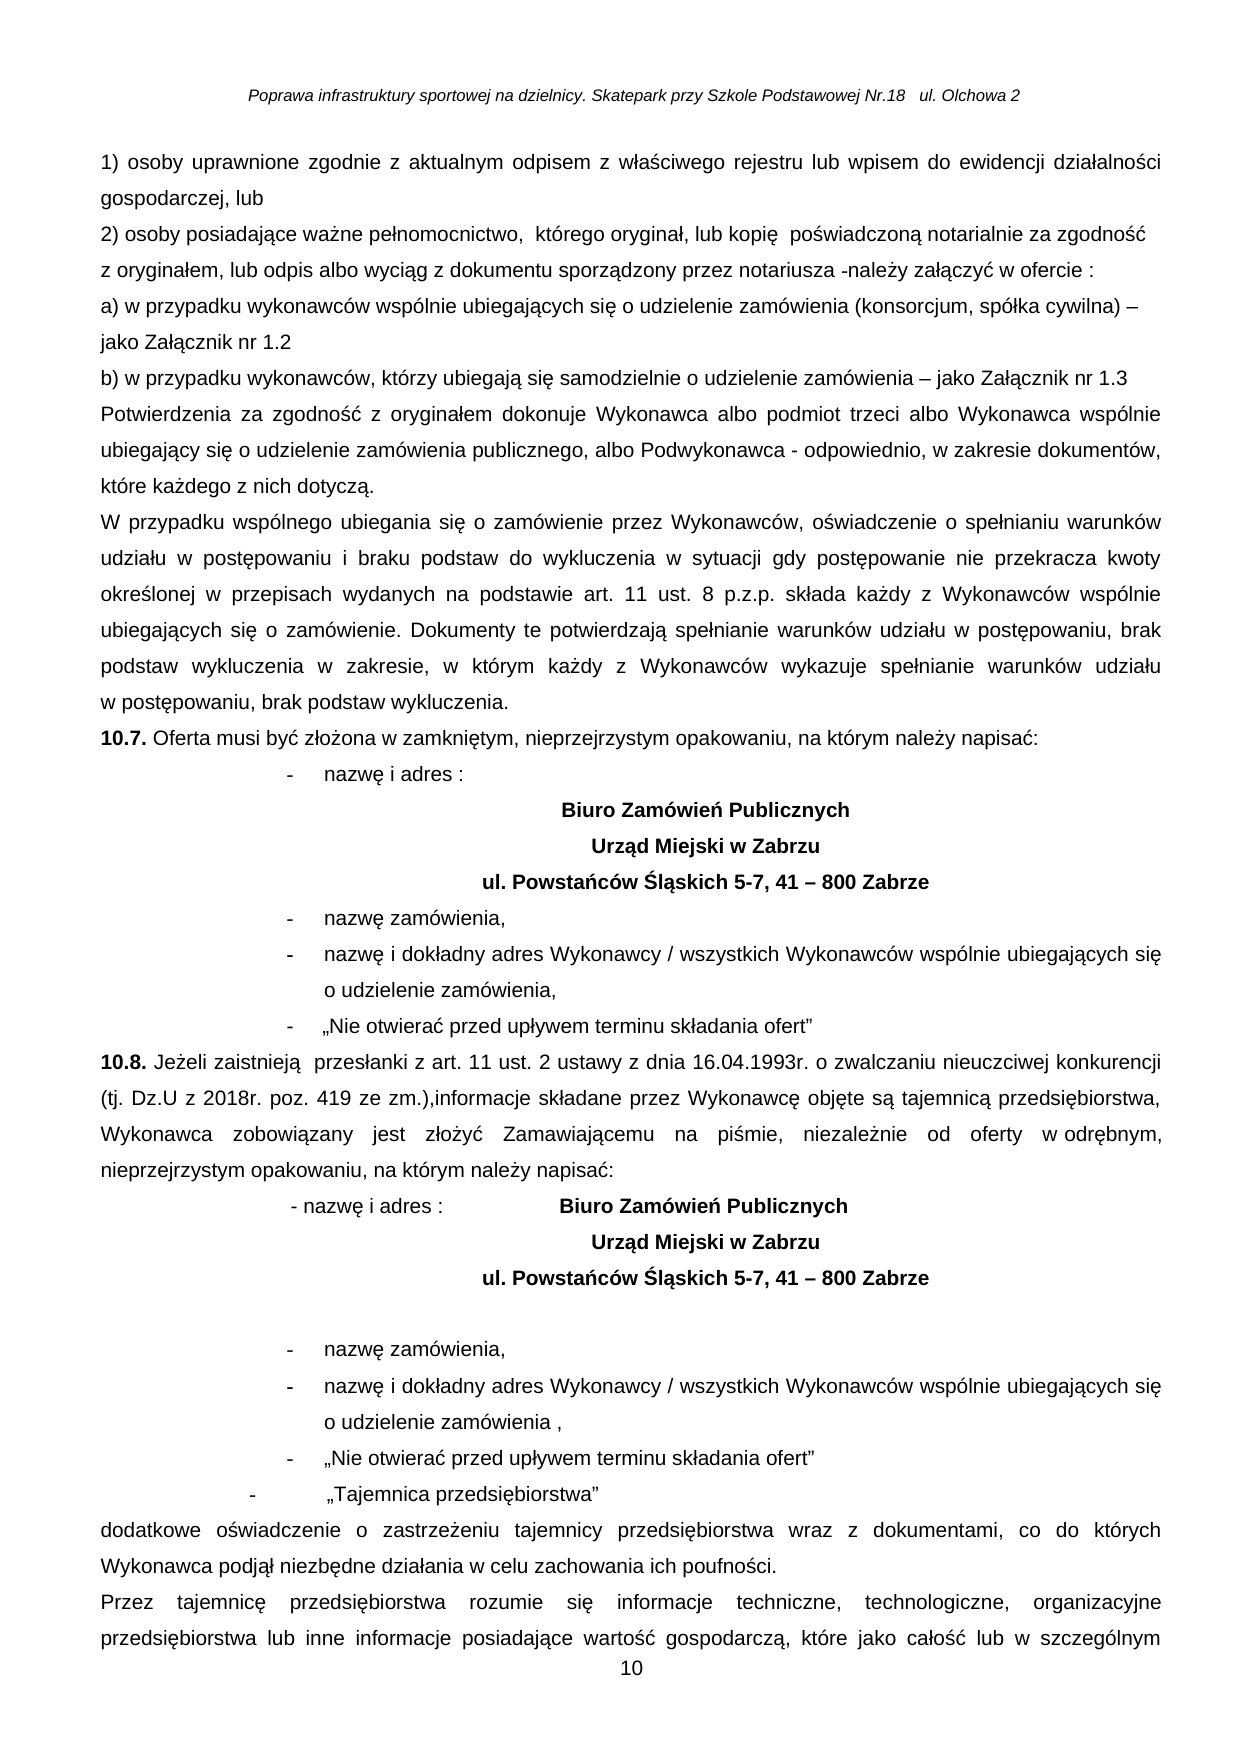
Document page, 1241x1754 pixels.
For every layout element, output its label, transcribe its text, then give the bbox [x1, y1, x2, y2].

list nazwę i adres : [286, 761, 1162, 786]
text Urząd Miejski w Zabrzu [249, 1229, 1162, 1253]
text 1) osoby uprawnione zgodnie z aktualnym odpisem z właściwego rejestru lub wpisem do ewidencji działalności gospodarczej, lub [100, 150, 1162, 210]
text a) w przypadku wykonawców wspólnie ubiegających się o udzielenie zamówienia (konsorcjum, spółka cywilna) – jako Załącznik nr 1.2 [100, 294, 1162, 354]
text ul. Powstańców Śląskich 5-7, 41 – 800 Zabrze [249, 1265, 1162, 1289]
list nazwę zamówienia, [286, 1337, 1162, 1361]
list nazwę zamówienia, [286, 906, 1162, 930]
text Potwierdzenia za zgodność z oryginałem dokonuje Wykonawca albo podmiot trzeci albo Wykonawca wspólnie ubiegający się o udzielenie zamówienia publicznego, albo Podwykonawca - odpowiednio, w zakresie dokumentów, które każdego z nich dotyczą. [100, 402, 1162, 498]
text b) w przypadku wykonawców, którzy ubiegają się samodzielnie o udzielenie zamówienia – jako Załącznik nr 1.3 [100, 366, 1162, 390]
list nazwę i dokładny adres Wykonawcy / wszystkich Wykonawców wspólnie ubiegających się o udzielenie zamówienia, [286, 942, 1162, 1002]
text Urząd Miejski w Zabrzu [249, 834, 1162, 858]
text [100, 1590, 1162, 1650]
text - „Nie otwierać przed upływem terminu składania ofert” [191, 1014, 1162, 1038]
text dodatkowe oświadczenie o zastrzeżeniu tajemnicy przedsiębiorstwa wraz z dokumentami, co do których Wykonawca podjął niezbędne działania w celu zachowania ich poufności. [100, 1518, 1162, 1578]
list nazwę i dokładny adres Wykonawcy / wszystkich Wykonawców wspólnie ubiegających się o udzielenie zamówienia , [286, 1373, 1162, 1434]
text 10.7. Oferta musi być złożona w zamkniętym, nieprzejrzystym opakowaniu, na którym należy napisać: [100, 726, 1162, 749]
list „Tajemnica przedsiębiorstwa” [249, 1482, 1162, 1506]
text Biuro Zamówień Publicznych [249, 798, 1162, 822]
text 2) osoby posiadające ważne pełnomocnictwo, którego oryginał, lub kopię poświadczoną notarialnie za zgodność z oryginałem, lub odpis albo wyciąg z dokumentu sporządzony przez notariusza -należy załączyć w ofercie : [100, 222, 1162, 282]
text - nazwę i adres : Biuro Zamówień Publicznych [174, 1193, 1162, 1217]
text 10.8. Jeżeli zaistnieją przesłanki z art. 11 ust. 2 ustawy z dnia 16.04.1993r. o zwalczaniu nieuczciwej konkurencji (tj. Dz.U z 2018r. poz. 419 ze zm.),informacje składane przez Wykonawcę objęte są tajemnicą przedsiębiorstwa, Wykonawca zobowiązany jest złożyć Zamawiającemu na piśmie, niezależnie od oferty w odrębnym, nieprzejrzystym opakowaniu, na którym należy napisać: [100, 1050, 1162, 1182]
text ul. Powstańców Śląskich 5-7, 41 – 800 Zabrze [249, 869, 1162, 893]
text W przypadku wspólnego ubiegania się o zamówienie przez Wykonawców, oświadczenie o spełnianiu warunków udziału w postępowaniu i braku podstaw do wykluczenia w sytuacji gdy postępowanie nie przekracza kwoty określonej w przepisach wydanych na podstawie art. 11 ust. 8 p.z.p. składa każdy z Wykonawców wspólnie ubiegających się o zamówienie. Dokumenty te potwierdzają spełnianie warunków udziału w postępowaniu, brak podstaw wykluczenia w zakresie, w którym każdy z Wykonawców wykazuje spełnianie warunków udziału w postępowaniu, brak podstaw wykluczenia. [100, 510, 1162, 713]
list „Nie otwierać przed upływem terminu składania ofert” [286, 1446, 1162, 1470]
